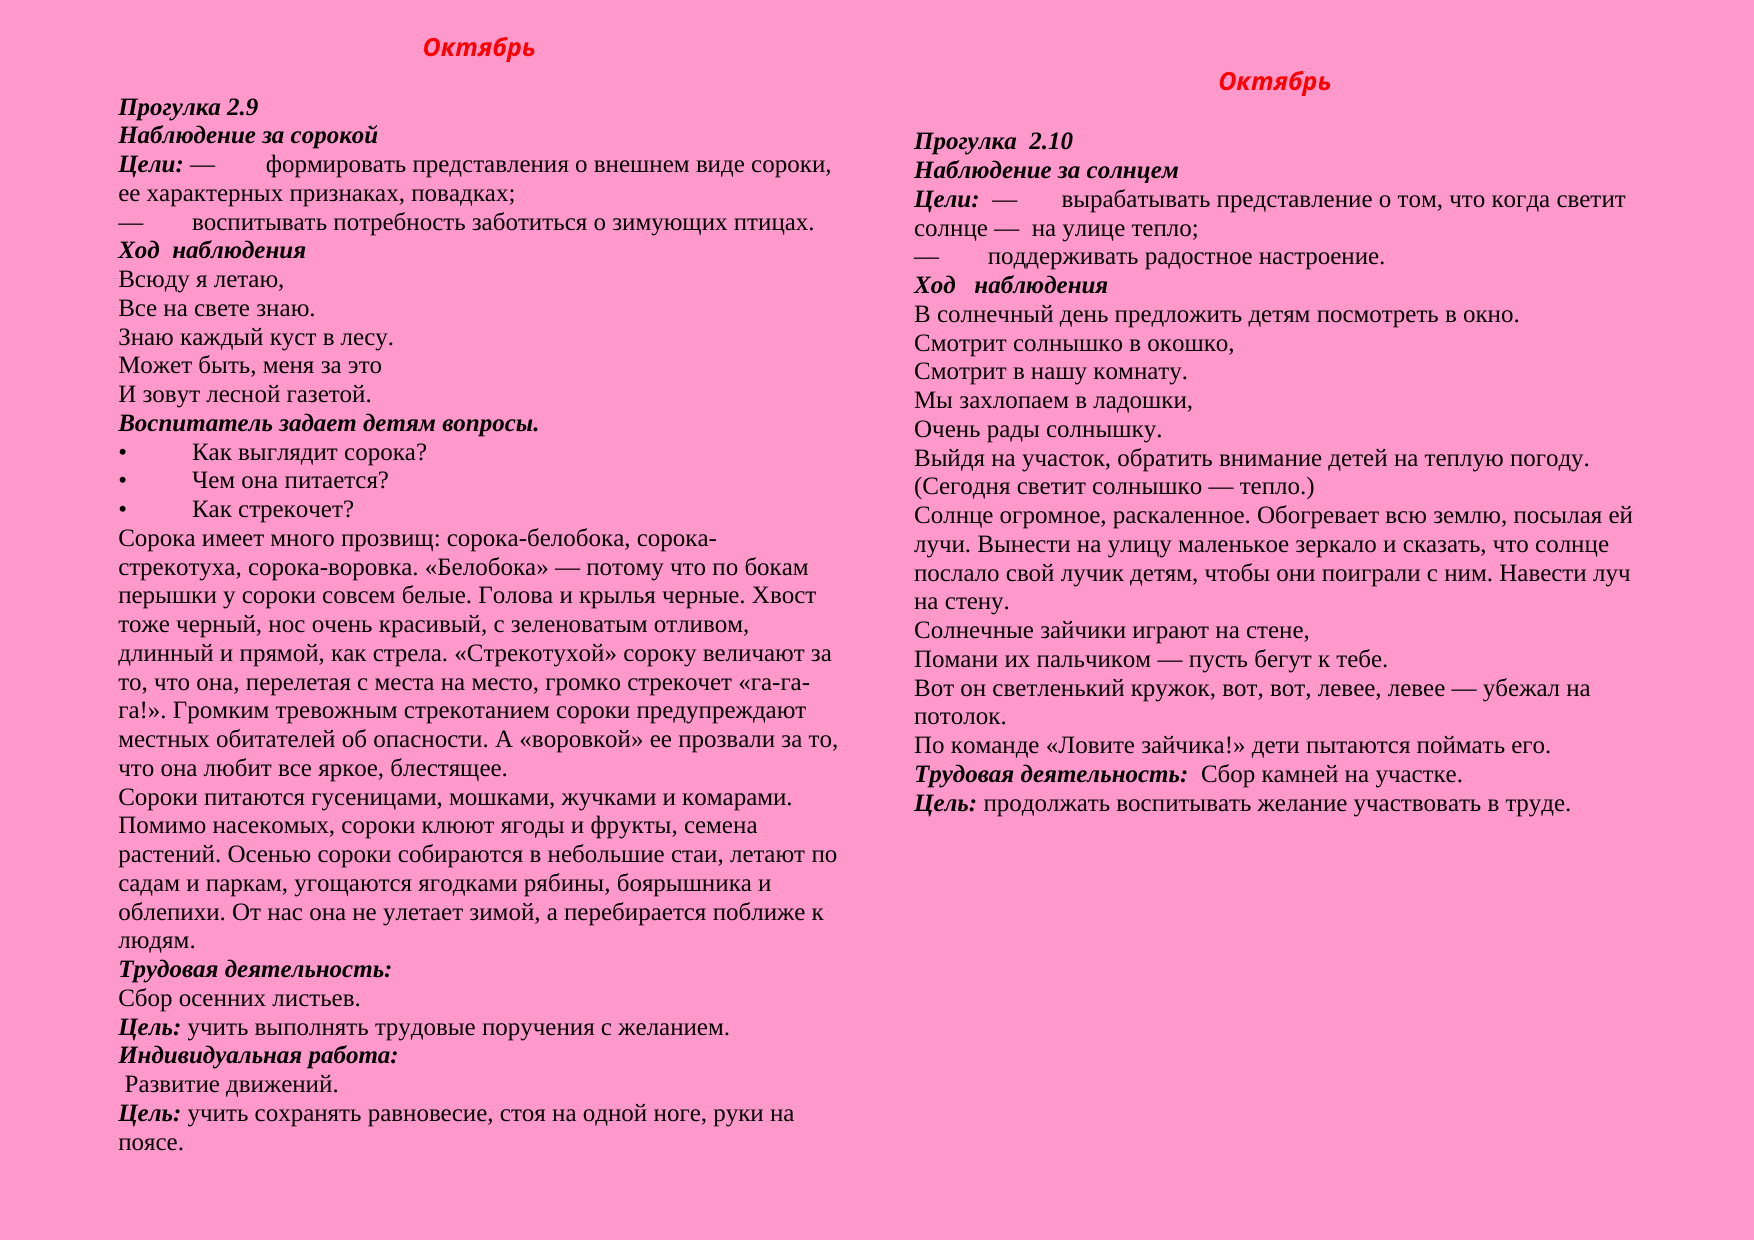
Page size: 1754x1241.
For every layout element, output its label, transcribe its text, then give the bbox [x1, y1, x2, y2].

text Воспитатель задает детям вопросы. [118, 408, 840, 437]
text Цель: учить сохранять равновесие, стоя на одной ноге, руки на поясе. [118, 1098, 840, 1155]
text Прогулка 2.9 [118, 92, 840, 120]
text Цель: продолжать воспитывать желание участвовать в труде. [914, 788, 1636, 816]
text — поддерживать радостное настроение. [914, 241, 1636, 270]
text Сорока имеет много прозвищ: сорока-белобока, сорока-стрекотуха, сорока-воровка. «Белобока» — потому что по бокам перышки у сороки совсем белые. Голова и крылья черные. Хвост тоже черный, нос очень красивый, с зеленоватым отливом, длинный и прямой, как стрела. «Стрекотухой» сороку величают за то, что она, перелетая с места на место, громко стрекочет «га-га-га!». Громким тревожным стрекотанием сороки предупреждают местных обитателей об опасности. А «воровкой» ее прозвали за то, что она любит все яркое, блестящее. [118, 523, 840, 782]
text Сбор осенних листьев. [118, 983, 840, 1012]
text Всюду я летаю, [118, 264, 840, 293]
text Выйдя на участок, обратить внимание детей на теплую погоду. (Сегодня светит солнышко — тепло.) [914, 443, 1636, 500]
text Ход наблюдения [118, 235, 840, 264]
text Смотрит солнышко в окошко, [914, 328, 1636, 356]
text Вот он светленький кружок, вот, вот, левее, левее — убежал на потолок. [914, 673, 1636, 730]
text По команде «Ловите зайчика!» дети пытаются поймать его. [914, 730, 1636, 759]
text Индивидуальная работа: [118, 1040, 840, 1069]
text Знаю каждый куст в лесу. [118, 322, 840, 350]
text • Как выглядит сорока? [118, 437, 840, 465]
text Солнце огромное, раскаленное. Обогревает всю землю, посылая ей лучи. Вынести на улицу маленькое зеркало и сказать, что солнце послало свой лучик детям, чтобы они поиграли с ним. Навести луч на стену. [914, 500, 1636, 615]
text Наблюдение за солнцем [914, 155, 1636, 184]
text Сороки питаются гусеницами, мошками, жучками и комарами. Помимо насекомых, сороки клюют ягоды и фрукты, семена растений. Осенью сороки собираются в небольшие стаи, летают по садам и паркам, угощаются ягодками рябины, боярышника и облепихи. От нас она не улетает зимой, а перебирается поближе к людям. [118, 782, 840, 954]
text Все на свете знаю. [118, 293, 840, 322]
text Октябрь [914, 64, 1636, 98]
text Наблюдение за сорокой [118, 120, 840, 149]
text Помани их пальчиком — пусть бегут к тебе. [914, 644, 1636, 673]
text В солнечный день предложить детям посмотреть в окно. [914, 299, 1636, 328]
text — воспитывать потребность заботиться о зимующих птицах. [118, 207, 840, 235]
text Смотрит в нашу комнату. [914, 356, 1636, 385]
text Очень рады солнышку. [914, 414, 1636, 443]
text Трудовая деятельность: Сбор камней на участке. [914, 759, 1636, 788]
text И зовут лесной газетой. [118, 379, 840, 408]
text Цели: — вырабатывать представление о том, что когда светит солнце — на улице тепло; [914, 184, 1636, 241]
text Ход наблюдения [914, 270, 1636, 299]
text Может быть, меня за это [118, 350, 840, 379]
text Октябрь [118, 29, 840, 64]
text Трудовая деятельность: [118, 954, 840, 983]
text Солнечные зайчики играют на стене, [914, 615, 1636, 644]
text • Чем она питается? [118, 465, 840, 494]
text • Как стрекочет? [118, 494, 840, 523]
text Цели: — формировать представления о внешнем виде сороки, ее характерных признаках, повадках; [118, 149, 840, 207]
text Прогулка 2.10 [914, 126, 1636, 155]
text Цель: учить выполнять трудовые поручения с желанием. [118, 1012, 840, 1040]
text Мы захлопаем в ладошки, [914, 385, 1636, 414]
text Развитие движений. [118, 1069, 840, 1098]
